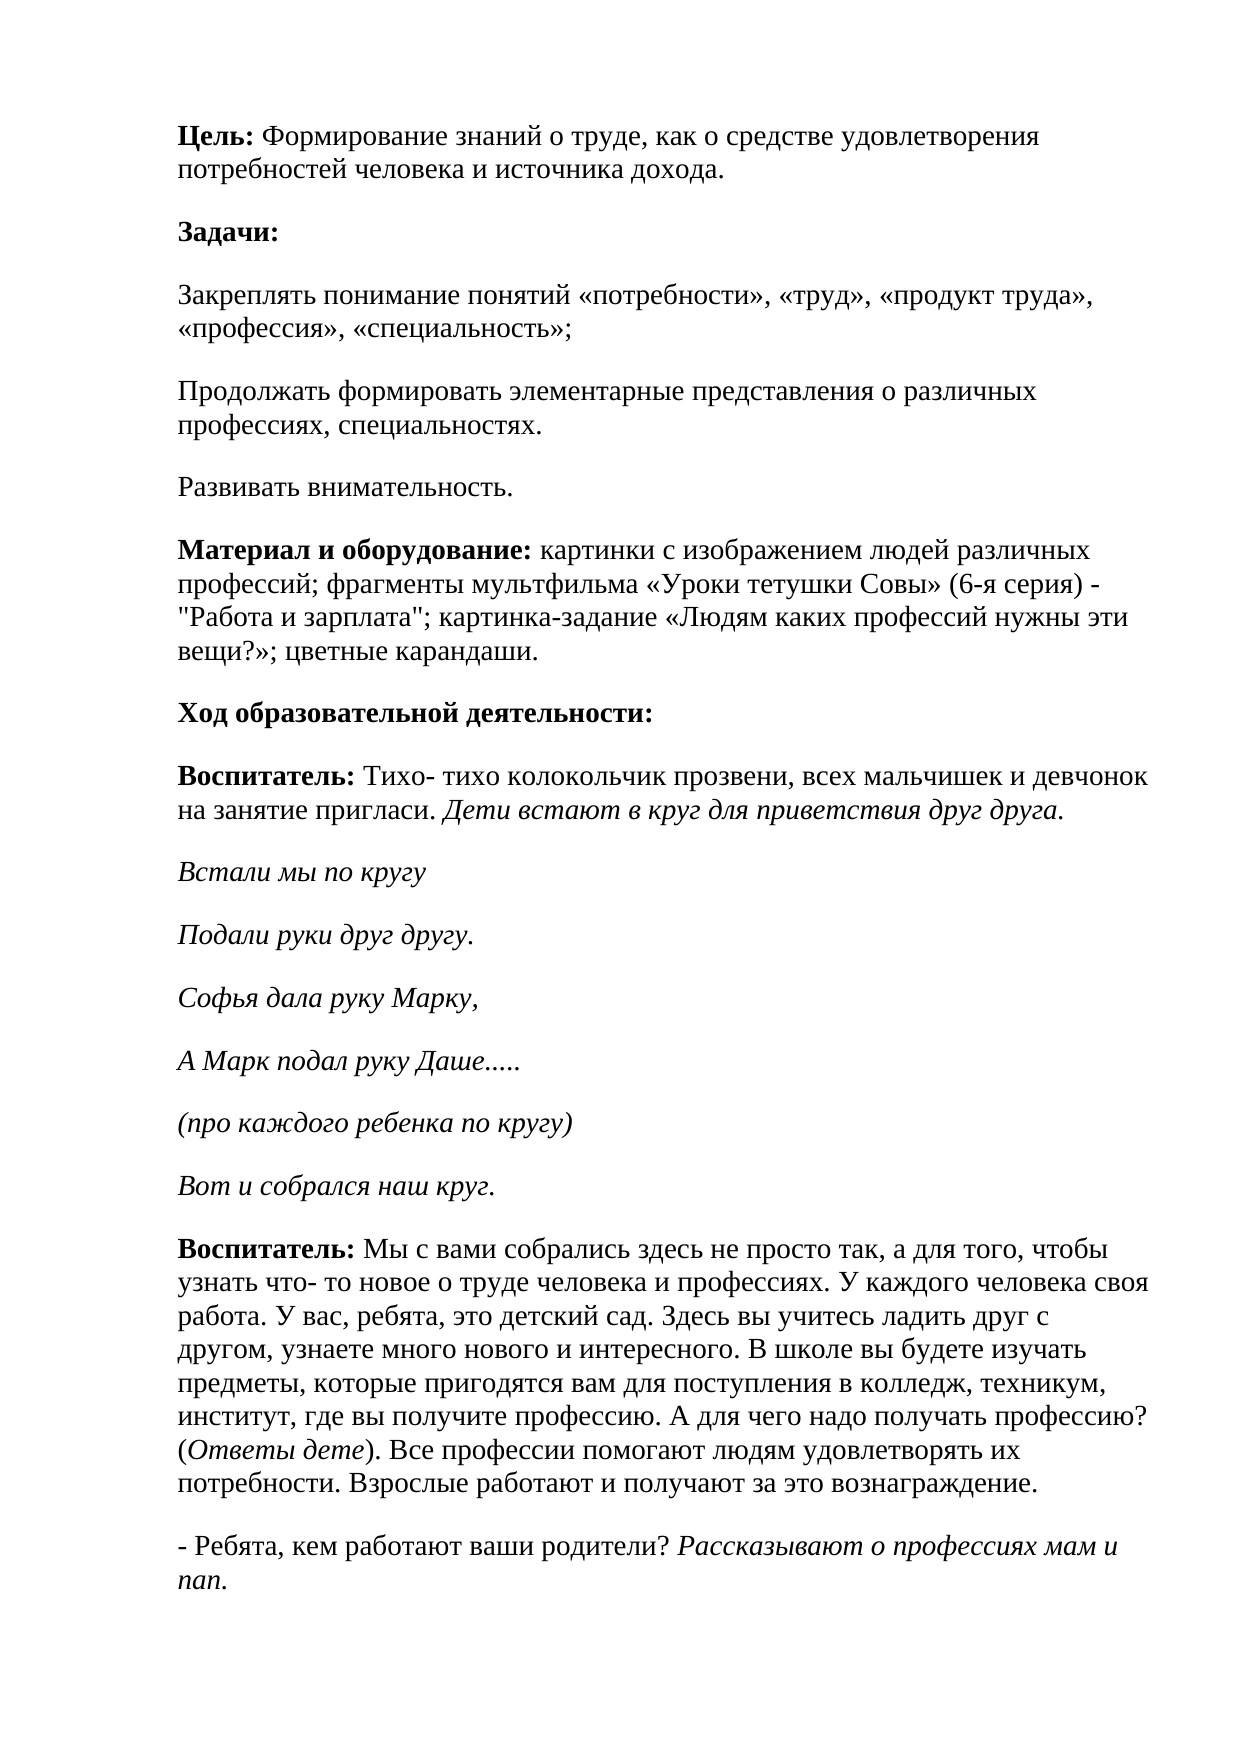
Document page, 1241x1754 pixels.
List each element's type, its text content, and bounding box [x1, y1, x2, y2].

text Продолжать формировать элементарные представления о различных профессиях, специальностях. [177, 373, 1152, 440]
text Ход образовательной деятельности: [177, 696, 1152, 729]
text Цель: Формирование знаний о труде, как о средстве удовлетворения потребностей человека и источника дохода. [177, 118, 1152, 185]
text Софья дала руку Марку, [177, 980, 1152, 1013]
text Закреплять понимание понятий «потребности», «труд», «продукт труда», «профессия», «специальность»; [177, 277, 1152, 344]
text Встали мы по кругу [177, 854, 1152, 888]
text Материал и оборудование: картинки с изображением людей различных профессий; фрагменты мультфильма «Уроки тетушки Совы» (6-я серия) - "Работа и зарплата"; картинка-задание «Людям каких профессий нужны эти вещи?»; цветные карандаши. [177, 532, 1152, 666]
text Подали руки друг другу. [177, 917, 1152, 951]
text Задачи: [177, 214, 1152, 248]
text Воспитатель: Тихо- тихо колокольчик прозвени, всех мальчишек и девчонок на занятие пригласи. Дети встают в круг для приветствия друг друга. [177, 758, 1152, 825]
text (про каждого ребенка по кругу) [177, 1105, 1152, 1139]
text Развивать внимательность. [177, 469, 1152, 503]
text Воспитатель: Мы с вами собрались здесь не просто так, а для того, чтобы узнать что- то новое о труде человека и профессиях. У каждого человека своя работа. У вас, ребята, это детский сад. Здесь вы учитесь ладить друг с другом, узнаете много нового и интересного. В школе вы будете изучать предметы, которые пригодятся вам для поступления в колледж, техникум, институт, где вы получите профессию. А для чего надо получать профессию? (Ответы дете). Все профессии помогают людям удовлетворять их потребности. Взрослые работают и получают за это вознаграждение. [177, 1231, 1152, 1499]
text Вот и собрался наш круг. [177, 1168, 1152, 1202]
text А Марк подал руку Даше..... [177, 1043, 1152, 1076]
text - Ребята, кем работают ваши родители? Рассказывают о профессиях мам и пап. [177, 1528, 1152, 1595]
